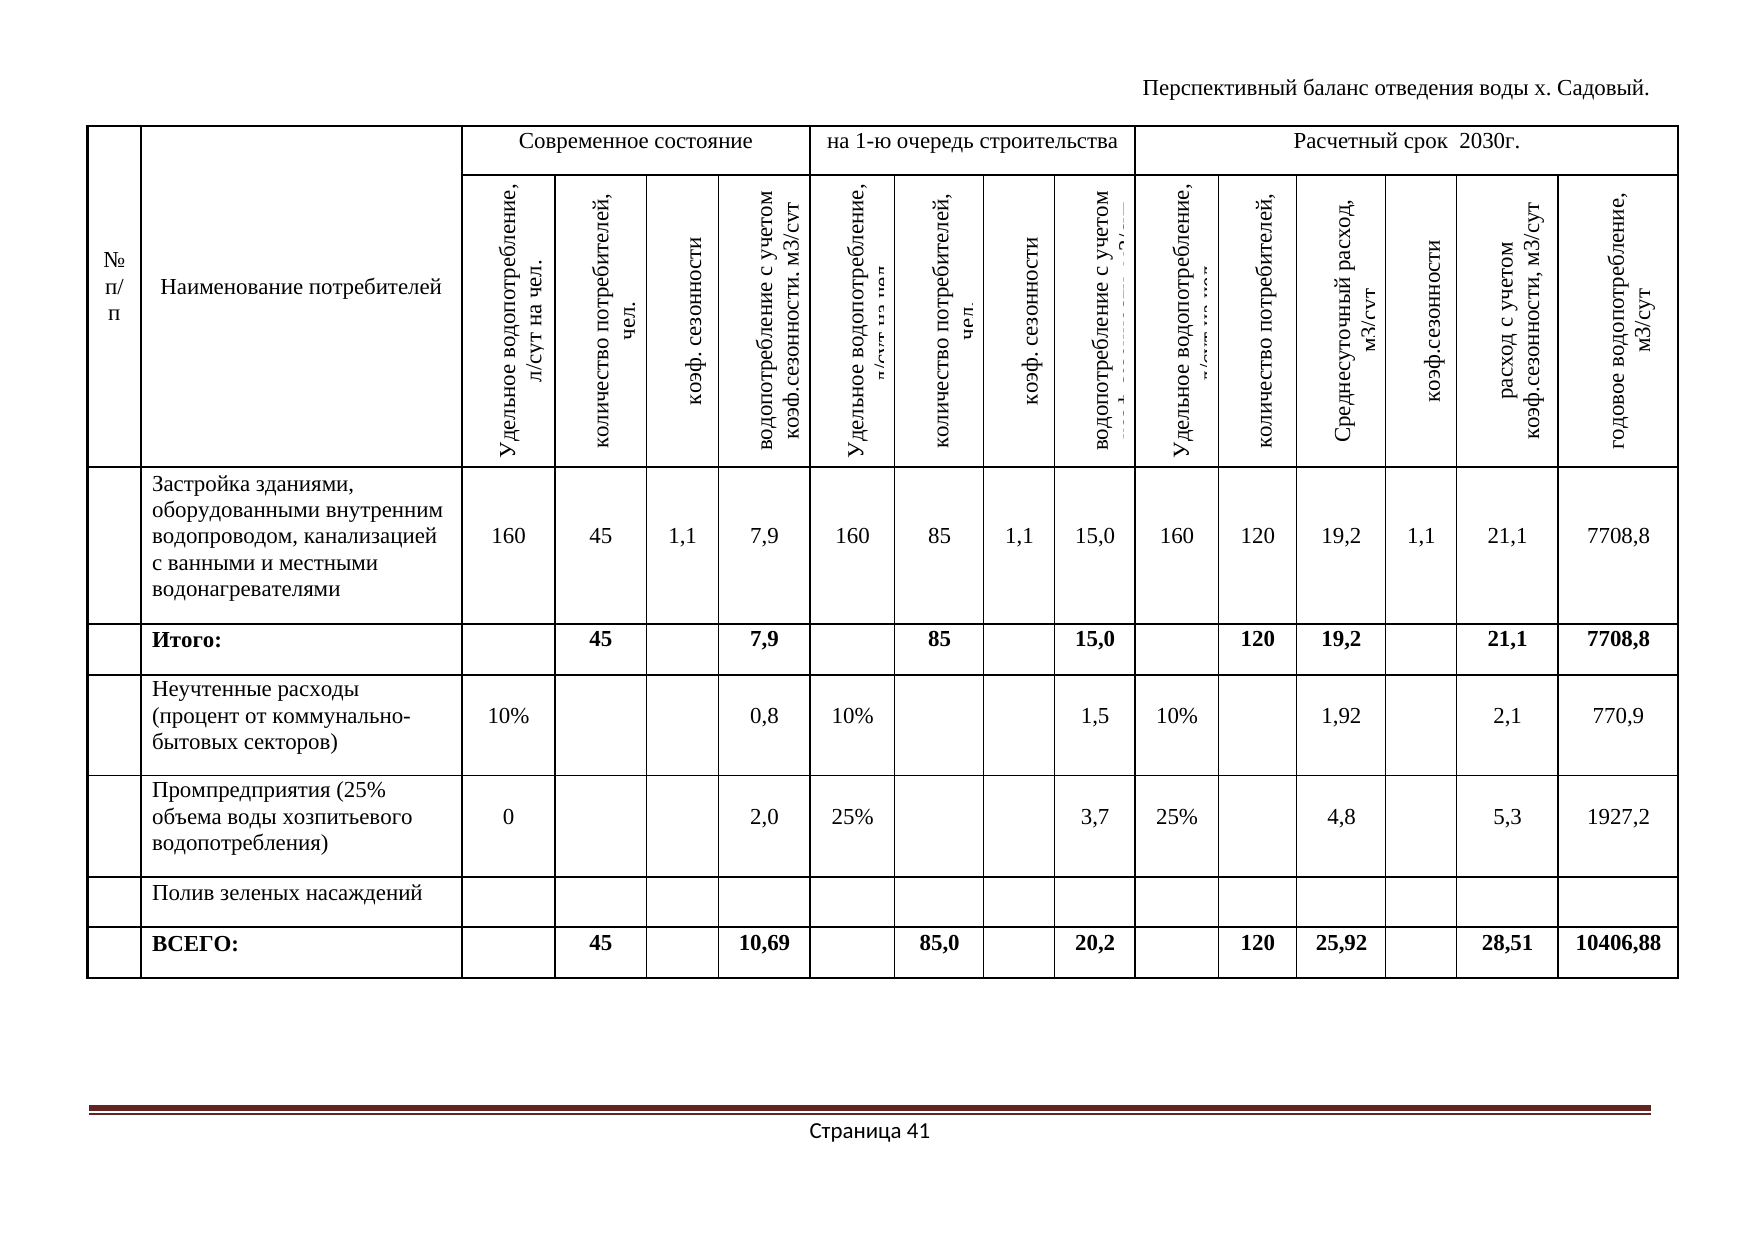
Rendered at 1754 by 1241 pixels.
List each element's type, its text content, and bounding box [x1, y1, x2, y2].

table_cell 0,8 [719, 676, 809, 775]
table_cell [647, 776, 718, 876]
table_cell 2,0 [719, 776, 809, 876]
table_cell коэф. сезонности [984, 176, 1054, 466]
table_cell [984, 928, 1054, 977]
text Перспективный баланс отведения воды х. Садовый. [89, 74, 1651, 100]
table_cell [89, 468, 140, 622]
table_cell 160 [463, 468, 554, 622]
table_cell 1,92 [1297, 676, 1385, 775]
table_cell [1219, 776, 1296, 876]
table_cell 25,92 [1297, 928, 1385, 977]
table_cell 5,3 [1457, 776, 1557, 876]
table_cell [1457, 878, 1557, 926]
table_cell 45 [556, 625, 646, 673]
table_cell [1386, 878, 1456, 926]
table_cell 19,2 [1297, 625, 1385, 673]
table_cell [463, 625, 554, 673]
table_cell [647, 676, 718, 775]
table_cell Итого: [142, 625, 461, 673]
table_cell 10% [1136, 676, 1218, 775]
table_cell коэф.сезонности [1386, 176, 1456, 466]
table_header Наименование потребителей [142, 127, 461, 466]
table_cell [1386, 776, 1456, 876]
table_cell 10,69 [719, 928, 809, 977]
table_cell [463, 928, 554, 977]
table_cell 45 [556, 468, 646, 622]
table_cell 770,9 [1559, 676, 1677, 775]
table_cell [719, 878, 809, 926]
table_cell 10% [811, 676, 894, 775]
table_cell [89, 676, 140, 775]
table_cell [89, 928, 140, 977]
table_cell [647, 928, 718, 977]
table_cell [811, 625, 894, 673]
table_cell [984, 625, 1054, 673]
table_cell [1386, 928, 1456, 977]
table_cell 21,1 [1457, 468, 1557, 622]
table_cell 7,9 [719, 625, 809, 673]
table_cell 160 [1136, 468, 1218, 622]
table_cell Среднесуточный расход, м3/сут [1297, 176, 1385, 466]
table_cell [895, 878, 983, 926]
table_cell 10% [463, 676, 554, 775]
table_cell водопотребление с учетом коэф.сезонности, м3/сут [1055, 176, 1134, 466]
table_cell [895, 776, 983, 876]
table_cell 7,9 [719, 468, 809, 622]
table_cell ВСЕГО: [142, 928, 461, 977]
table_cell [811, 878, 894, 926]
table_cell 28,51 [1457, 928, 1557, 977]
table_cell 1927,2 [1559, 776, 1677, 876]
table_cell 85 [895, 625, 983, 673]
table_cell 25% [811, 776, 894, 876]
table_cell [811, 928, 894, 977]
table_cell 85,0 [895, 928, 983, 977]
table_cell [1219, 878, 1296, 926]
table_cell 25% [1136, 776, 1218, 876]
table_cell [1559, 878, 1677, 926]
table_cell Удельное водопотребление, л/сут на чел. [1136, 176, 1218, 466]
table_cell 45 [556, 928, 646, 977]
table_cell годовое водопотребление, м3/сут [1559, 176, 1677, 466]
table_cell [647, 625, 718, 673]
table_cell [1386, 625, 1456, 673]
table_cell водопотребление с учетом коэф.сезонности, м3/сут [719, 176, 809, 466]
table_cell [1136, 625, 1218, 673]
table_cell [89, 776, 140, 876]
table_cell [1055, 878, 1134, 926]
table_cell [984, 776, 1054, 876]
table_cell 20,2 [1055, 928, 1134, 977]
table_cell 3,7 [1055, 776, 1134, 876]
table_cell [1297, 878, 1385, 926]
table_cell 120 [1219, 468, 1296, 622]
table_header Расчетный срок 2030г. [1136, 127, 1677, 174]
table_cell 2,1 [1457, 676, 1557, 775]
table_cell 160 [811, 468, 894, 622]
table_cell 0 [463, 776, 554, 876]
table_cell коэф. сезонности [647, 176, 718, 466]
table_cell [556, 776, 646, 876]
table_cell Удельное водопотребление, л/сут на чел. [463, 176, 554, 466]
table_cell [556, 878, 646, 926]
table_cell [89, 878, 140, 926]
table_cell Удельное водопотребление, л/сут на чел. [811, 176, 894, 466]
table_cell 1,1 [984, 468, 1054, 622]
table_cell [895, 676, 983, 775]
table_cell [1386, 676, 1456, 775]
table_cell 10406,88 [1559, 928, 1677, 977]
table_cell количество потребителей, чел. [895, 176, 983, 466]
table_header на 1-ю очередь строительства [811, 127, 1134, 174]
table_cell количество потребителей, чел. [1219, 176, 1296, 466]
table_cell 15,0 [1055, 468, 1134, 622]
table_cell 120 [1219, 928, 1296, 977]
table_cell [89, 625, 140, 673]
table_cell Полив зеленых насаждений [142, 878, 461, 926]
table_cell [984, 676, 1054, 775]
table_cell [647, 878, 718, 926]
table_cell 1,1 [647, 468, 718, 622]
table_cell Неучтенные расходы (процент от коммунально-бытовых секторов) [142, 676, 461, 775]
table_cell 4,8 [1297, 776, 1385, 876]
table_cell 7708,8 [1559, 468, 1677, 622]
table_cell расход с учетом коэф.сезонности, м3/сут [1457, 176, 1557, 466]
table_cell 85 [895, 468, 983, 622]
table_cell [1136, 928, 1218, 977]
table_cell 19,2 [1297, 468, 1385, 622]
table_cell 15,0 [1055, 625, 1134, 673]
table_cell 120 [1219, 625, 1296, 673]
table_header № п/п [89, 127, 140, 466]
table_cell 21,1 [1457, 625, 1557, 673]
table_cell 1,5 [1055, 676, 1134, 775]
table_cell Промпредприятия (25% объема воды хозпитьевого водопотребления) [142, 776, 461, 876]
table_header Современное состояние [463, 127, 809, 174]
table_cell количество потребителей, чел. [556, 176, 646, 466]
table_cell 7708,8 [1559, 625, 1677, 673]
table_cell [463, 878, 554, 926]
table_cell [1219, 676, 1296, 775]
table_cell [1136, 878, 1218, 926]
table_cell 1,1 [1386, 468, 1456, 622]
table_cell Застройка зданиями, оборудованными внутренним водопроводом, канализацией с ванными и местными водонагревателями [142, 468, 461, 622]
table_cell [556, 676, 646, 775]
table_cell [984, 878, 1054, 926]
